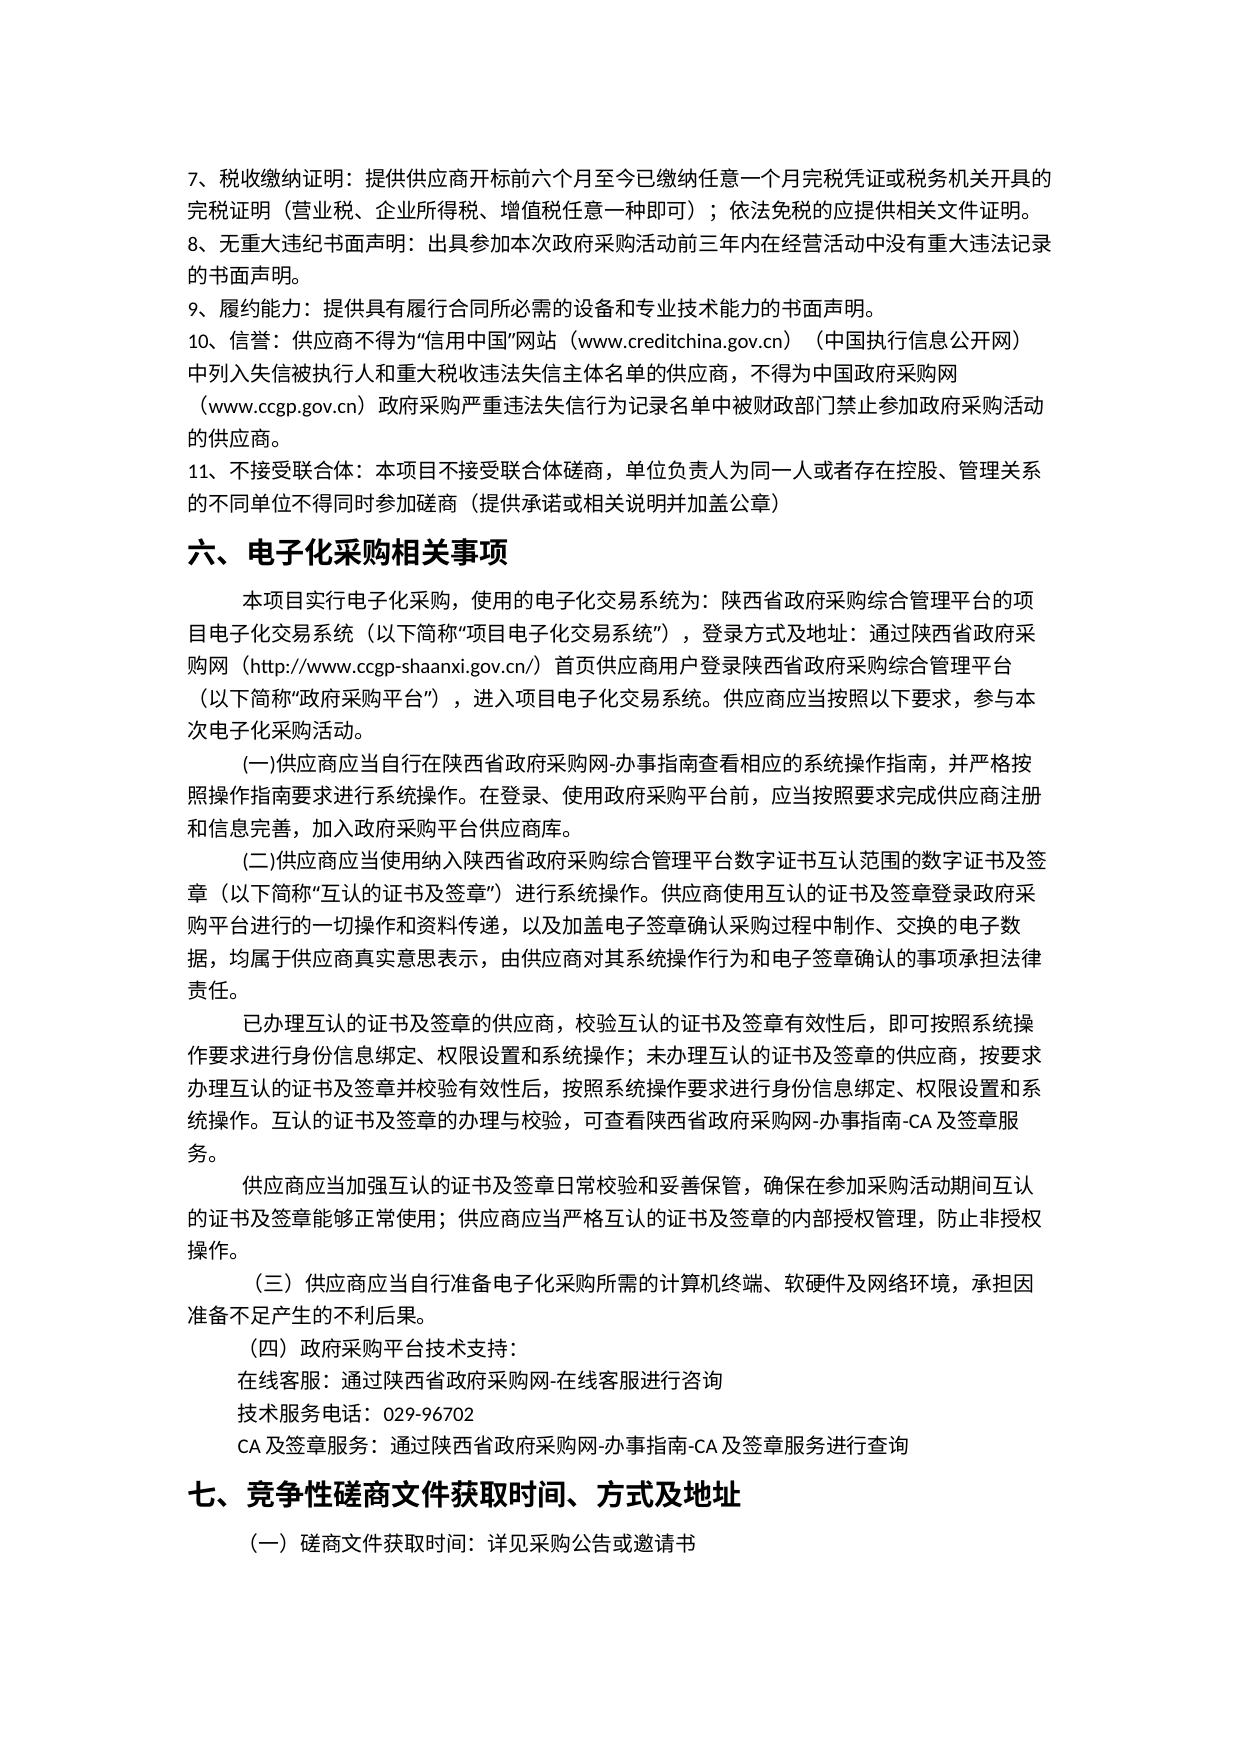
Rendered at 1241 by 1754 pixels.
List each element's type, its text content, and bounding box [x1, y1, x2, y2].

text 七、竞争性磋商文件获取时间、方式及地址 [187, 1462, 1053, 1527]
text （一）磋商文件获取时间：详见采购公告或邀请书 [187, 1527, 1053, 1559]
text 7、税收缴纳证明：提供供应商开标前六个月至今已缴纳任意一个月完税凭证或税务机关开具的完税证明（营业税、企业所得税、增值税任意一种即可）；依法免税的应提供相关文件证明。 [187, 162, 1053, 227]
text 已办理互认的证书及签章的供应商，校验互认的证书及签章有效性后，即可按照系统操作要求进行身份信息绑定、权限设置和系统操作；未办理互认的证书及签章的供应商，按要求办理互认的证书及签章并校验有效性后，按照系统操作要求进行身份信息绑定、权限设置和系统操作。互认的证书及签章的办理与校验，可查看陕西省政府采购网-办事指南-CA及签章服务。 [187, 1007, 1053, 1169]
text 在线客服：通过陕西省政府采购网-在线客服进行咨询 [187, 1364, 1053, 1397]
text 11、不接受联合体：本项目不接受联合体磋商，单位负责人为同一人或者存在控股、管理关系的不同单位不得同时参加磋商（提供承诺或相关说明并加盖公章） [187, 454, 1053, 519]
text 10、信誉：供应商不得为“信用中国”网站（www.creditchina.gov.cn）（中国执行信息公开网）中列入失信被执行人和重大税收违法失信主体名单的供应商，不得为中国政府采购网（www.ccgp.gov.cn）政府采购严重违法失信行为记录名单中被财政部门禁止参加政府采购活动的供应商。 [187, 324, 1053, 454]
text 六、电子化采购相关事项 [187, 519, 1053, 584]
text （三）供应商应当自行准备电子化采购所需的计算机终端、软硬件及网络环境，承担因准备不足产生的不利后果。 [187, 1267, 1053, 1332]
text (一)供应商应当自行在陕西省政府采购网-办事指南查看相应的系统操作指南，并严格按照操作指南要求进行系统操作。在登录、使用政府采购平台前，应当按照要求完成供应商注册和信息完善，加入政府采购平台供应商库。 [187, 747, 1053, 844]
text 技术服务电话：029-96702 [187, 1397, 1053, 1429]
text 9、履约能力：提供具有履行合同所必需的设备和专业技术能力的书面声明。 [187, 292, 1053, 324]
text (二)供应商应当使用纳入陕西省政府采购综合管理平台数字证书互认范围的数字证书及签章（以下简称“互认的证书及签章”）进行系统操作。供应商使用互认的证书及签章登录政府采购平台进行的一切操作和资料传递，以及加盖电子签章确认采购过程中制作、交换的电子数据，均属于供应商真实意思表示，由供应商对其系统操作行为和电子签章确认的事项承担法律责任。 [187, 844, 1053, 1007]
text 本项目实行电子化采购，使用的电子化交易系统为：陕西省政府采购综合管理平台的项目电子化交易系统（以下简称“项目电子化交易系统”），登录方式及地址：通过陕西省政府采购网（http://www.ccgp-shaanxi.gov.cn/）首页供应商用户登录陕西省政府采购综合管理平台（以下简称“政府采购平台”），进入项目电子化交易系统。供应商应当按照以下要求，参与本次电子化采购活动。 [187, 584, 1053, 747]
text （四）政府采购平台技术支持： [187, 1332, 1053, 1364]
text CA及签章服务：通过陕西省政府采购网-办事指南-CA及签章服务进行查询 [187, 1429, 1053, 1462]
text 8、无重大违纪书面声明：出具参加本次政府采购活动前三年内在经营活动中没有重大违法记录的书面声明。 [187, 227, 1053, 292]
text 供应商应当加强互认的证书及签章日常校验和妥善保管，确保在参加采购活动期间互认的证书及签章能够正常使用；供应商应当严格互认的证书及签章的内部授权管理，防止非授权操作。 [187, 1169, 1053, 1267]
